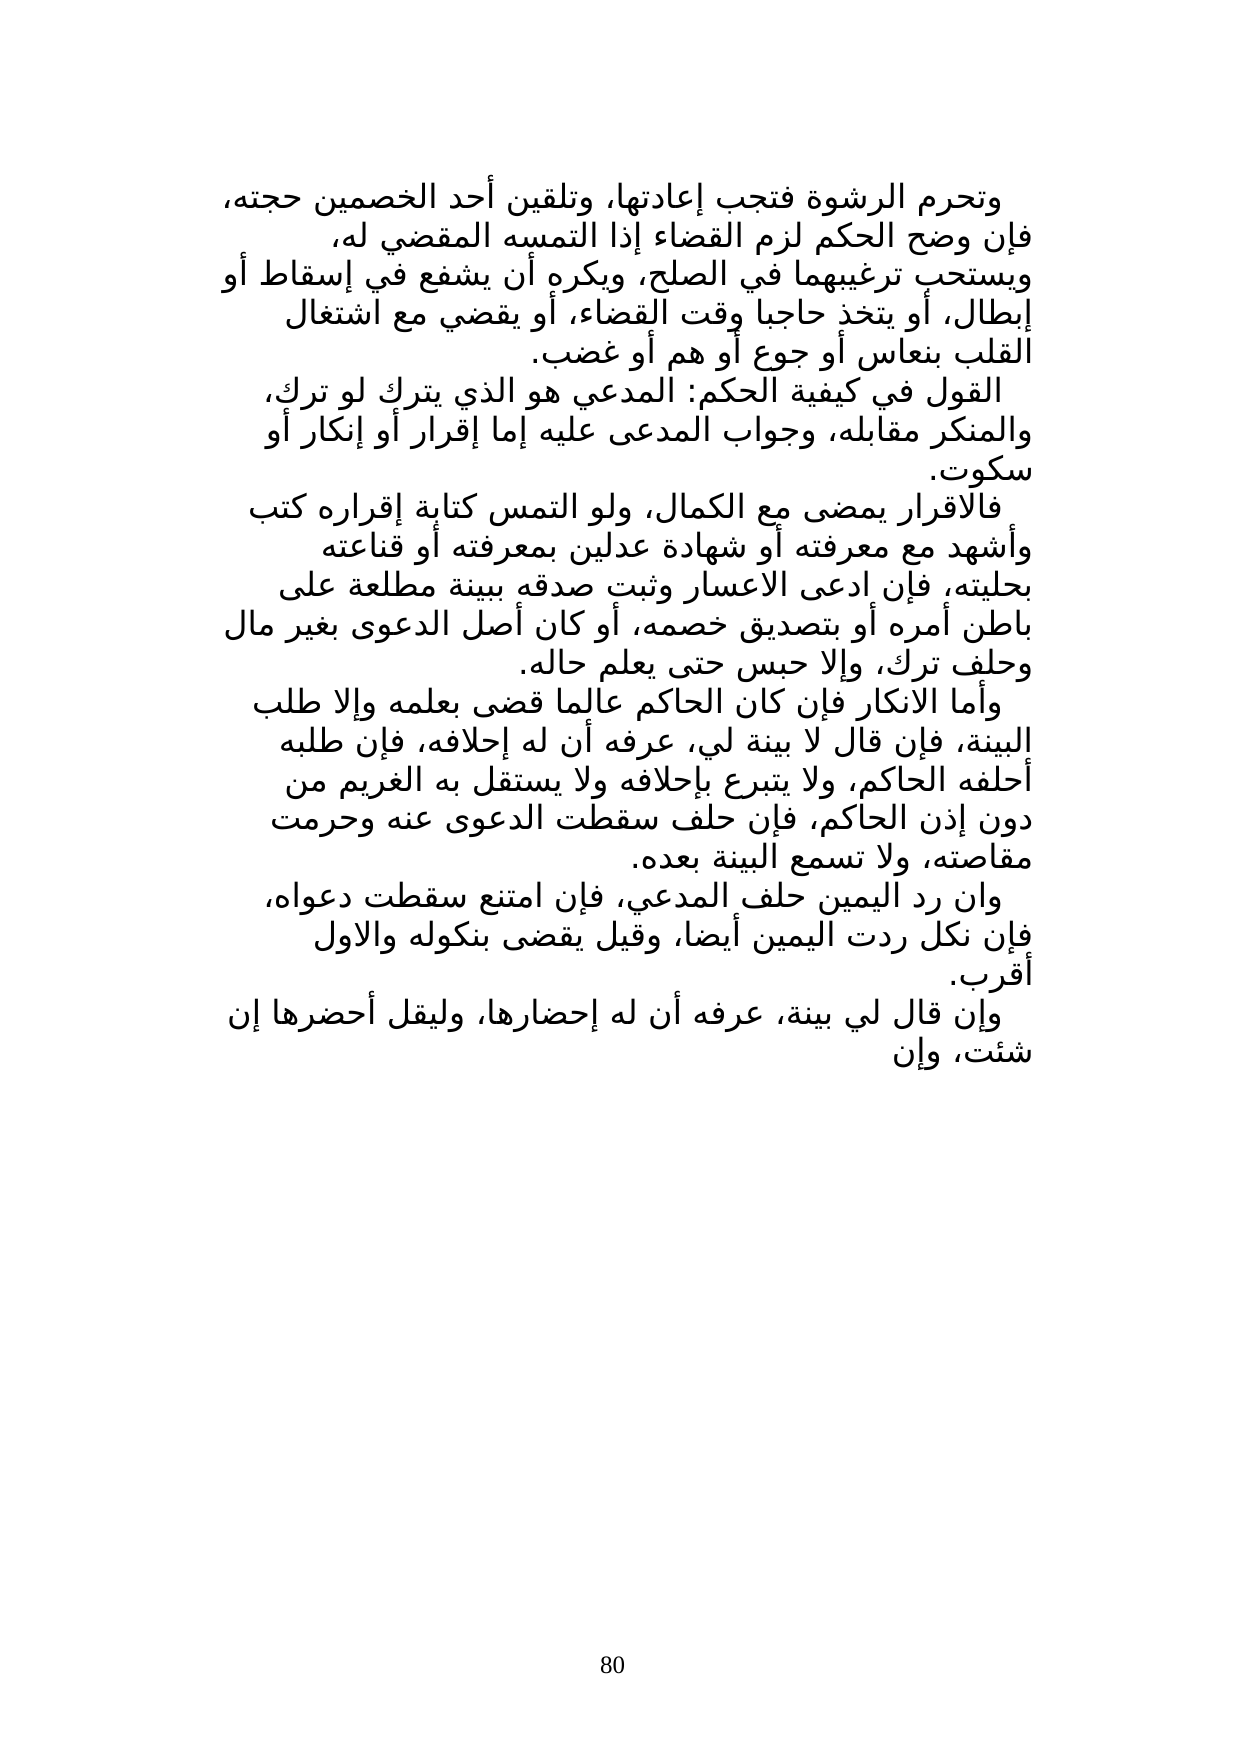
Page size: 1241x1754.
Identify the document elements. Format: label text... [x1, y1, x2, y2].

text القول في كيفية الحكم: المدعي هو الذي يترك لو ترك، والمنكر مقابله، وجواب المدعى عليه إما إقرار أو إنكار أو سكوت. [222, 371, 1033, 488]
text وأما الانكار فإن كان الحاكم عالما قضى بعلمه وإلا طلب البينة، فإن قال لا بينة لي، عرفه أن له إحلافه، فإن طلبه أحلفه الحاكم، ولا يتبرع بإحلافه ولا يستقل به الغريم من دون إذن الحاكم، فإن حلف سقطت الدعوى عنه وحرمت مقاصته، ولا تسمع البينة بعده. [222, 682, 1033, 877]
text فالاقرار يمضى مع الكمال، ولو التمس كتابة إقراره كتب وأشهد مع معرفته أو شهادة عدلين بمعرفته أو قناعته بحليته، فإن ادعى الاعسار وثبت صدقه ببينة مطلعة على باطن أمره أو بتصديق خصمه، أو كان أصل الدعوى بغير مال وحلف ترك، وإلا حبس حتى يعلم حاله. [222, 488, 1033, 682]
text وإن قال لي بينة، عرفه أن له إحضارها، وليقل أحضرها إن شئت، وإن [222, 993, 1033, 1071]
text وتحرم الرشوة فتجب إعادتها، وتلقين أحد الخصمين حجته، فإن وضح الحكم لزم القضاء إذا التمسه المقضي له، ويستحب ترغيبهما في الصلح، ويكره أن يشفع في إسقاط أو إبطال، أو يتخذ حاجبا وقت القضاء، أو يقضي مع اشتغال القلب بنعاس أو جوع أو هم أو غضب. [222, 177, 1033, 371]
text وان رد اليمين حلف المدعي، فإن امتنع سقطت دعواه، فإن نكل ردت اليمين أيضا، وقيل يقضى بنكوله والاول أقرب. [222, 877, 1033, 993]
